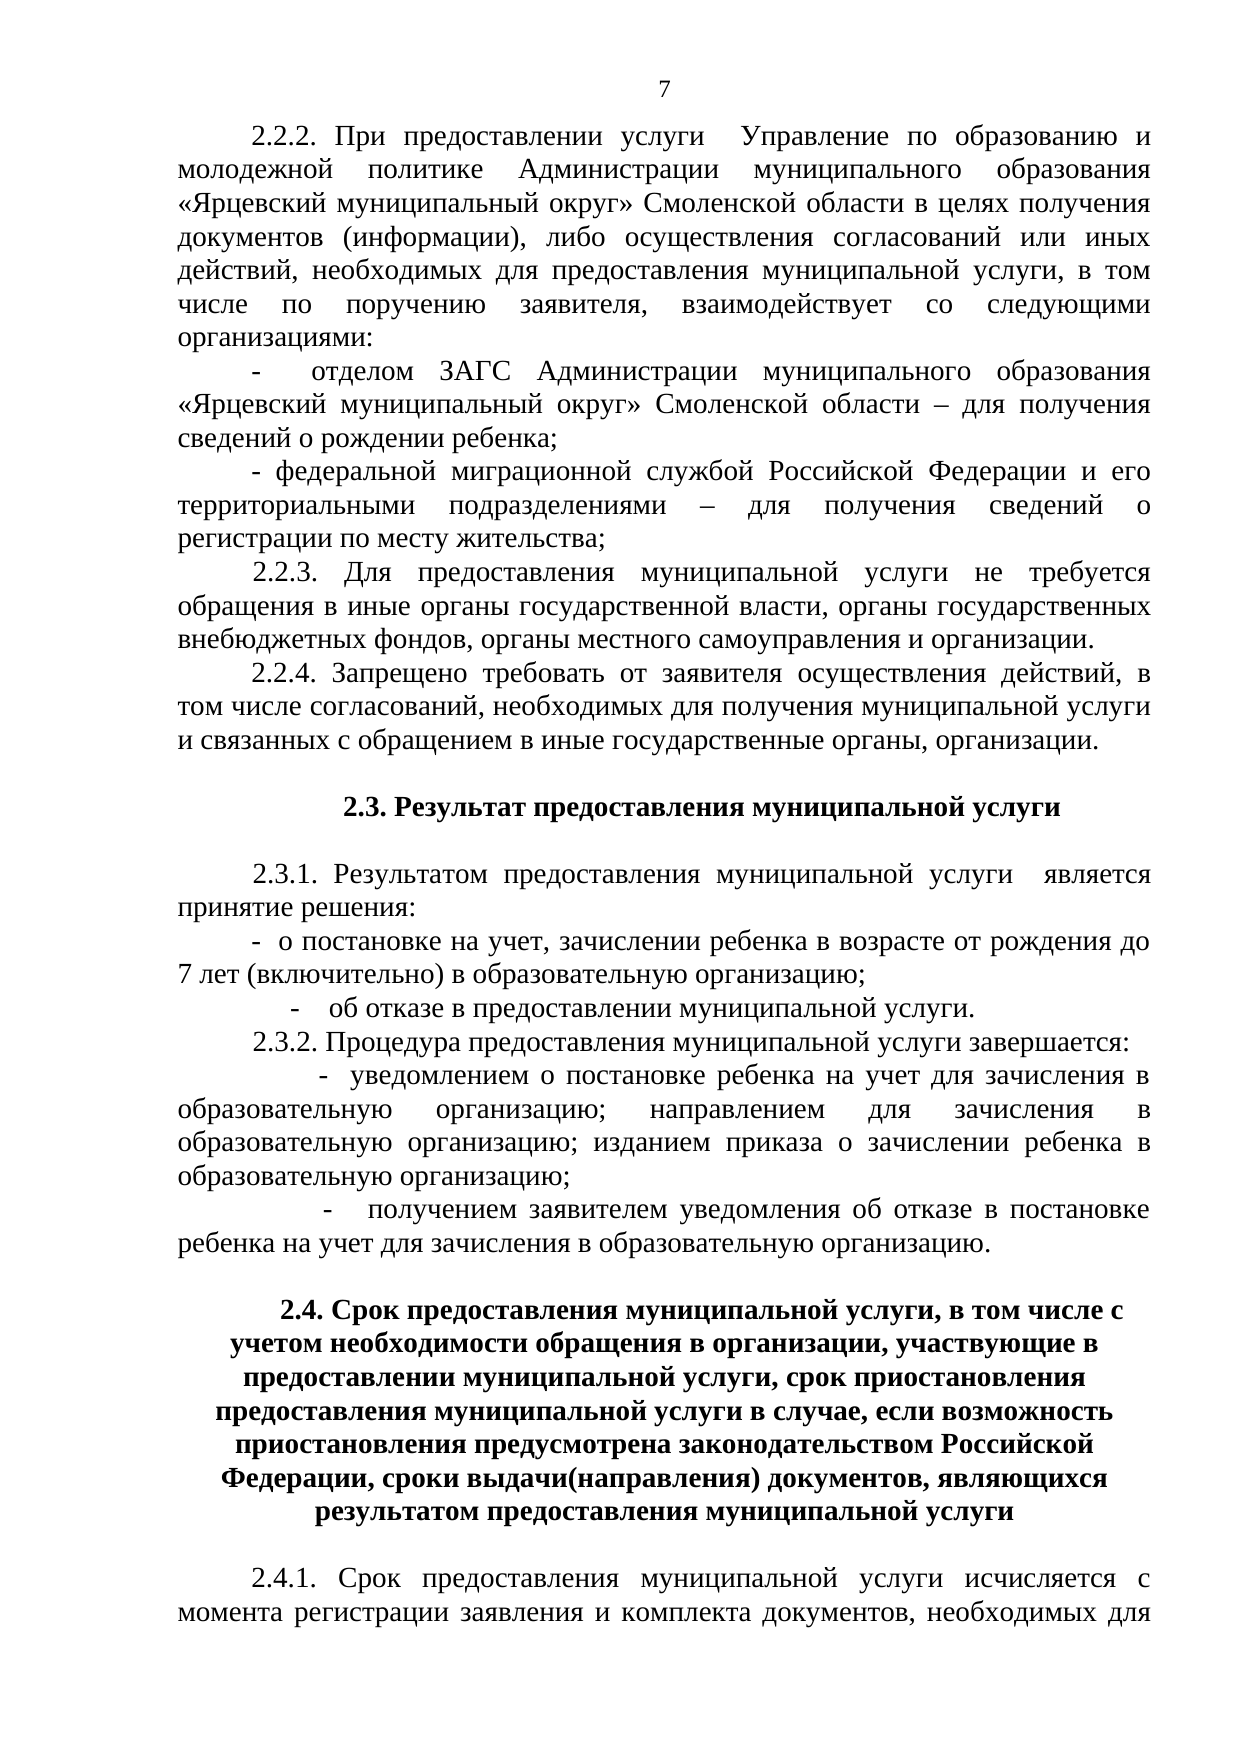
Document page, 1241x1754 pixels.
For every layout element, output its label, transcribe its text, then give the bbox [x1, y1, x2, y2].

text 2.4. Срок предоставления муниципальной услуги, в том числе с учетом необходимости обращения в организации, участвующие в предоставлении муниципальной услуги, срок приостановления предоставления муниципальной услуги в случае, если возможность приостановления предусмотрена законодательством Российской Федерации, сроки выдачи(направления) документов, являющихся результатом предоставления муниципальной услуги [177, 1292, 1152, 1527]
text 2.3.1. Результатом предоставления муниципальной услуги является принятие решения: [177, 856, 1152, 923]
text 2.2.2. При предоставлении услуги Управление по образованию и молодежной политике Администрации муниципального образования «Ярцевский муниципальный округ» Смоленской области в целях получения документов (информации), либо осуществления согласований или иных действий, необходимых для предоставления муниципальной услуги, в том числе по поручению заявителя, взаимодействует со следующими организациями: [177, 118, 1152, 353]
text 2.2.4. Запрещено требовать от заявителя осуществления действий, в том числе согласований, необходимых для получения муниципальной услуги и связанных с обращением в иные государственные органы, организации. [177, 655, 1152, 755]
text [177, 1560, 1152, 1627]
text 2.3.2. Процедура предоставления муниципальной услуги завершается: [177, 1024, 1152, 1057]
text - федеральной миграционной службой Российской Федерации и его территориальными подразделениями – для получения сведений о регистрации по месту жительства; [177, 453, 1152, 554]
text - отделом ЗАГС Администрации муниципального образования «Ярцевский муниципальный округ» Смоленской области – для получения сведений о рождении ребенка; [177, 353, 1152, 453]
text 2.2.3. Для предоставления муниципальной услуги не требуется обращения в иные органы государственной власти, органы государственных внебюджетных фондов, органы местного самоуправления и организации. [177, 554, 1152, 655]
text - уведомлением о постановке ребенка на учет для зачисления в образовательную организацию; направлением для зачисления в образовательную организацию; изданием приказа о зачислении ребенка в образовательную организацию; [177, 1057, 1152, 1191]
text - об отказе в предоставлении муниципальной услуги. [290, 990, 1152, 1024]
text 2.3. Результат предоставления муниципальной услуги [177, 789, 1152, 822]
text - получением заявителем уведомления об отказе в постановке ребенка на учет для зачисления в образовательную организацию. [177, 1191, 1152, 1258]
text - о постановке на учет, зачислении ребенка в возрасте от рождения до 7 лет (включительно) в образовательную организацию; [177, 923, 1152, 990]
